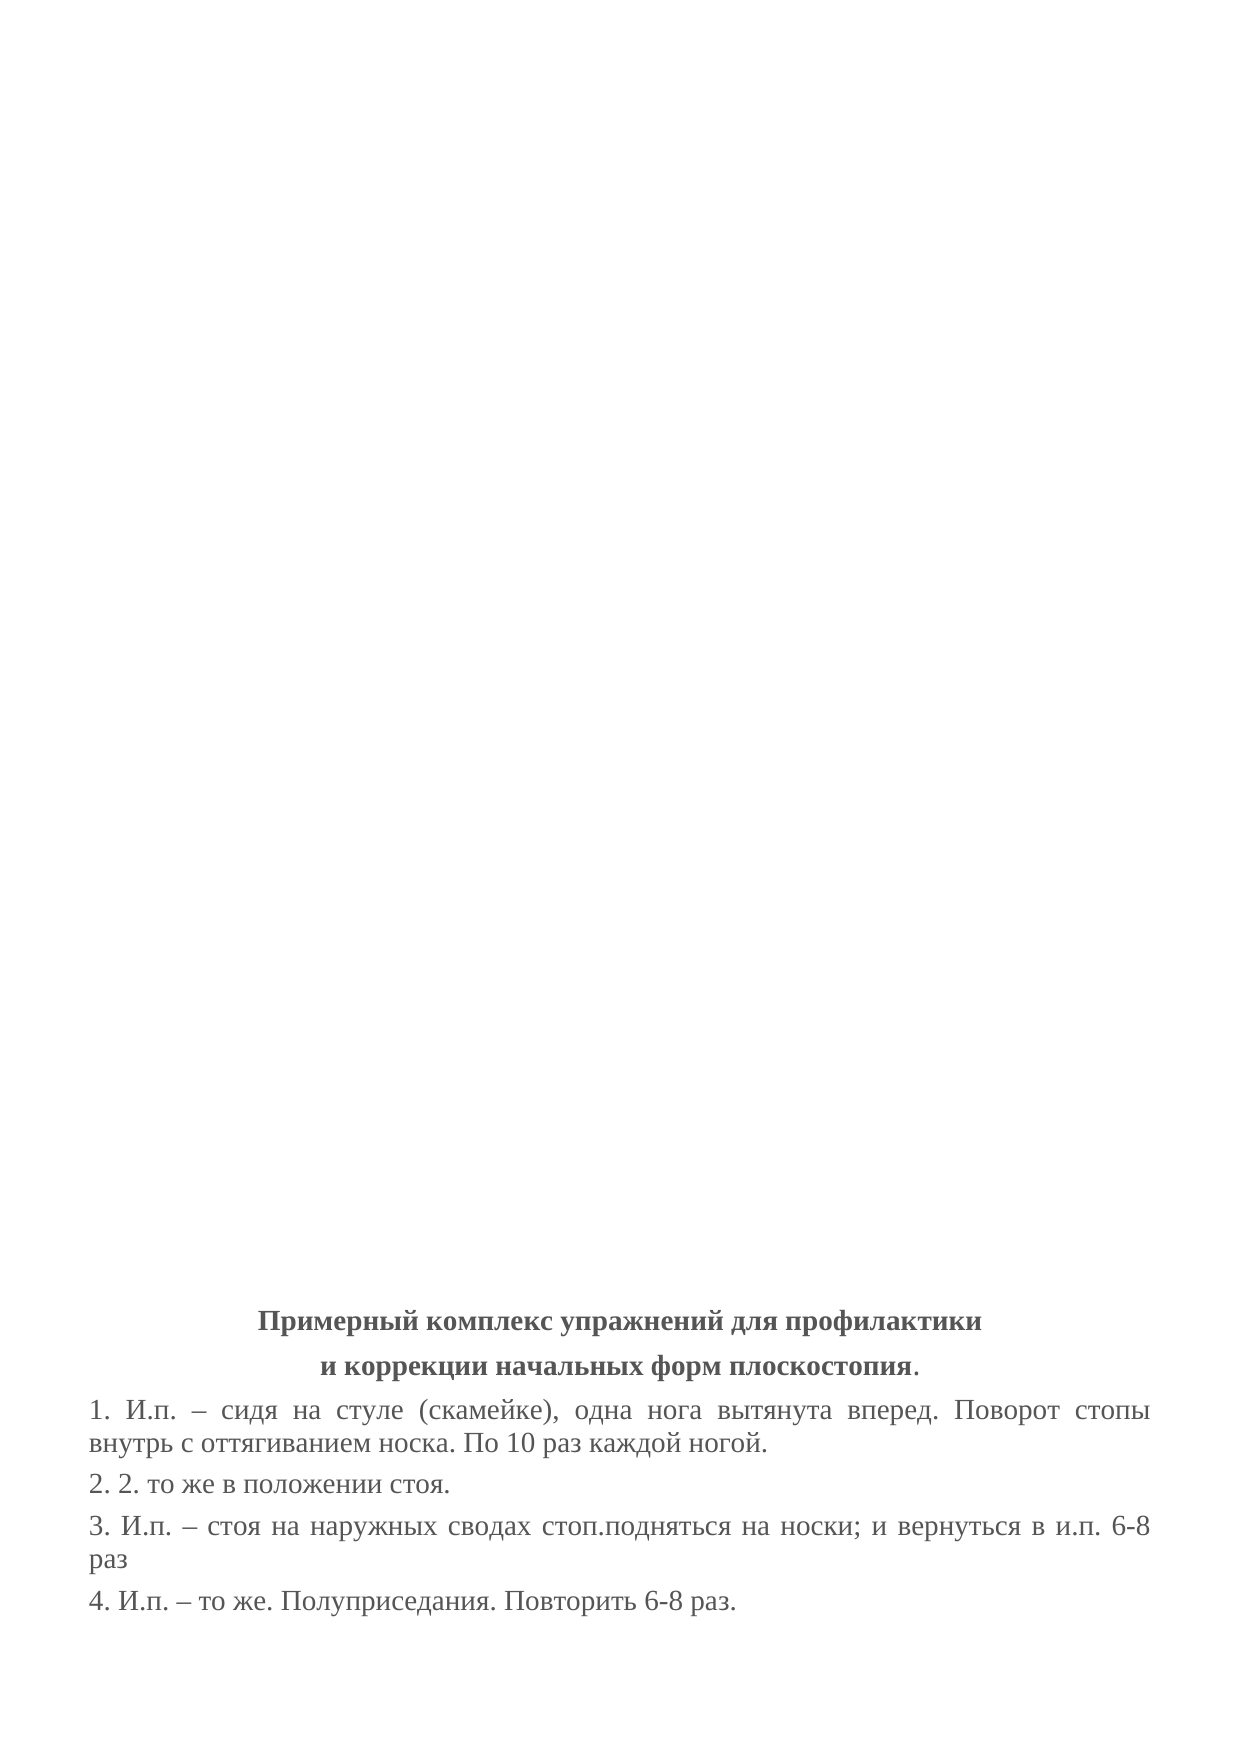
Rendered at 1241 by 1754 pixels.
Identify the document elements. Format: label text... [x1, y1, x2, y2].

text 3. И.п. – стоя на наружных сводах стоп.подняться на носки; и вернуться в и.п. 6-8 раз [89, 1508, 1152, 1575]
text 2. 2. то же в положении стоя. [89, 1467, 1152, 1500]
text 1. И.п. – сидя на стуле (скамейке), одна нога вытянута вперед. Поворот стопы внутрь с оттягиванием носка. По 10 раз каждой ногой. [89, 1392, 1152, 1459]
text и коррекции начальных форм плоскостопия. [89, 1344, 1152, 1384]
text Примерный комплекс упражнений для профилактики [89, 1303, 1152, 1336]
text 4. И.п. – то же. Полуприседания. Повторить 6-8 раз. [89, 1583, 1152, 1616]
